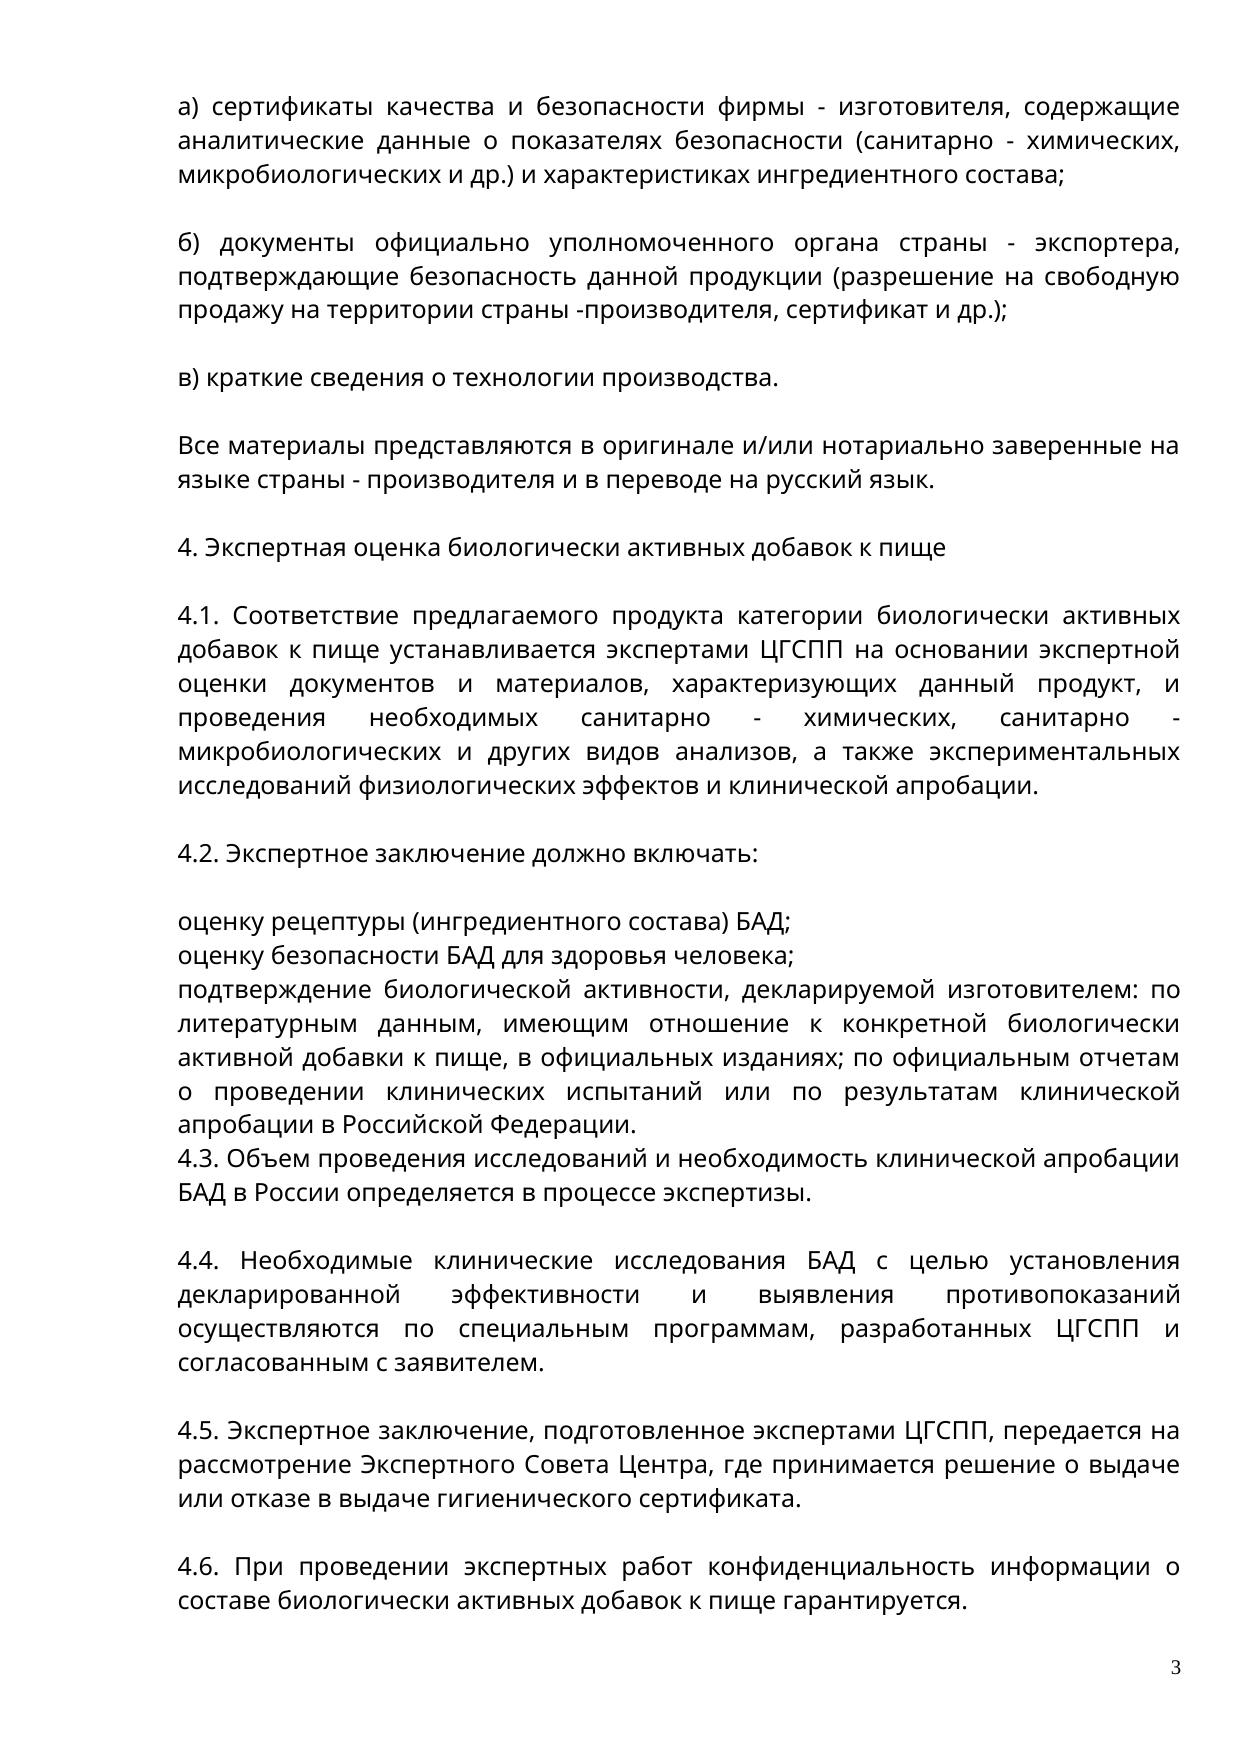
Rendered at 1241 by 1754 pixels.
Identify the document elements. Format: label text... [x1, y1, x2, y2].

text Все материалы представляются в оригинале и/или нотариально заверенные на языке страны - производителя и в переводе на русский язык. [177, 428, 1181, 496]
text 4. Экспертная оценка биологически активных добавок к пище [177, 530, 1181, 564]
text 4.4. Необходимые клинические исследования БАД с целью установления декларированной эффективности и выявления противопоказаний осуществляются по специальным программам, разработанных ЦГСПП и согласованным с заявителем. [177, 1243, 1181, 1379]
text 4.1. Соответствие предлагаемого продукта категории биологически активных добавок к пище устанавливается экспертами ЦГСПП на основании экспертной оценки документов и материалов, характеризующих данный продукт, и проведения необходимых санитарно - химических, санитарно - микробиологических и других видов анализов, а также экспериментальных исследований физиологических эффектов и клинической апробации. [177, 598, 1181, 802]
text 4.3. Объем проведения исследований и необходимость клинической апробации БАД в России определяется в процессе экспертизы. [177, 1141, 1181, 1209]
text в) краткие сведения о технологии производства. [177, 360, 1181, 394]
text а) сертификаты качества и безопасности фирмы - изготовителя, содержащие аналитические данные о показателях безопасности (санитарно - химических, микробиологических и др.) и характеристиках ингредиентного состава; [177, 89, 1181, 191]
text 4.5. Экспертное заключение, подготовленное экспертами ЦГСПП, передается на рассмотрение Экспертного Совета Центра, где принимается решение о выдаче или отказе в выдаче гигиенического сертификата. [177, 1413, 1181, 1515]
text б) документы официально уполномоченного органа страны - экспортера, подтверждающие безопасность данной продукции (разрешение на свободную продажу на территории страны -производителя, сертификат и др.); [177, 224, 1181, 326]
text 4.6. При проведении экспертных работ конфиденциальность информации о составе биологически активных добавок к пище гарантируется. [177, 1549, 1181, 1617]
text подтверждение биологической активности, декларируемой изготовителем: по литературным данным, имеющим отношение к конкретной биологически активной добавки к пище, в официальных изданиях; по официальным отчетам о проведении клинических испытаний или по результатам клинической апробации в Российской Федерации. [177, 972, 1181, 1141]
text оценку безопасности БАД для здоровья человека; [177, 938, 1181, 972]
text оценку рецептуры (ингредиентного состава) БАД; [177, 904, 1181, 938]
text 4.2. Экспертное заключение должно включать: [177, 836, 1181, 870]
